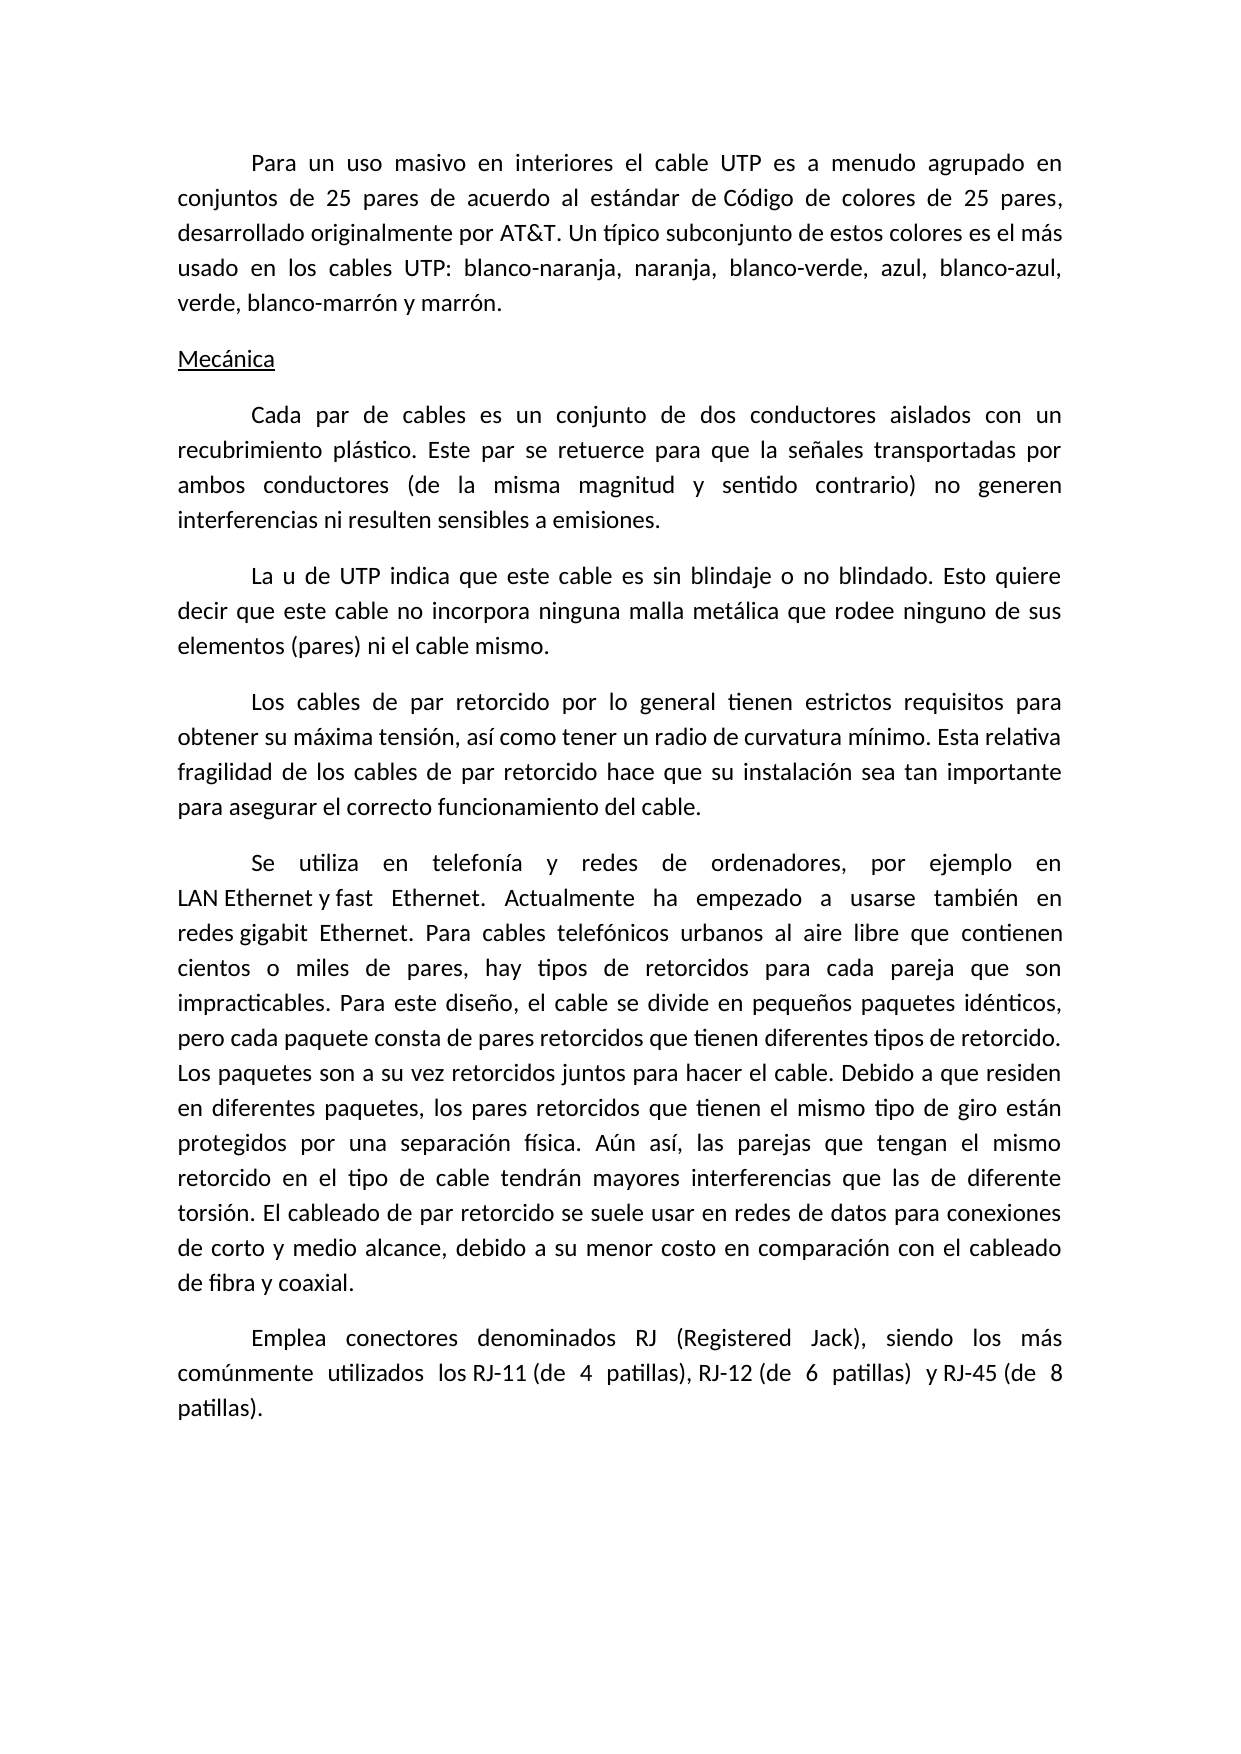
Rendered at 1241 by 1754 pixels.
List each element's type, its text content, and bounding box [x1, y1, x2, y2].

text Cada par de cables es un conjunto de dos conductores aislados con un recubrimiento plástico. Este par se retuerce para que la señales transportadas por ambos conductores (de la misma magnitud y sentido contrario) no generen interferencias ni resulten sensibles a emisiones. [177, 399, 1063, 535]
text Mecánica [177, 343, 1063, 374]
text Emplea conectores denominados RJ (Registered Jack), siendo los más comúnmente utilizados los RJ-11 (de 4 patillas), RJ-12 (de 6 patillas) y RJ-45 (de 8 patillas). [177, 1323, 1063, 1423]
text La u de UTP indica que este cable es sin blindaje o no blindado. Esto quiere decir que este cable no incorpora ninguna malla metálica que rodee ninguno de sus elementos (pares) ni el cable mismo. [177, 560, 1063, 661]
text Los cables de par retorcido por lo general tienen estrictos requisitos para obtener su máxima tensión, así como tener un radio de curvatura mínimo. Esta relativa fragilidad de los cables de par retorcido hace que su instalación sea tan importante para asegurar el correcto funcionamiento del cable. [177, 686, 1063, 821]
text Se utiliza en telefonía y redes de ordenadores, por ejemplo en LAN Ethernet y fast Ethernet. Actualmente ha empezado a usarse también en redes gigabit Ethernet. Para cables telefónicos urbanos al aire libre que contienen cientos o miles de pares, hay tipos de retorcidos para cada pareja que son impracticables. Para este diseño, el cable se divide en pequeños paquetes idénticos, pero cada paquete consta de pares retorcidos que tienen diferentes tipos de retorcido. Los paquetes son a su vez retorcidos juntos para hacer el cable. Debido a que residen en diferentes paquetes, los pares retorcidos que tienen el mismo tipo de giro están protegidos por una separación física. Aún así, las parejas que tengan el mismo retorcido en el tipo de cable tendrán mayores interferencias que las de diferente torsión. El cableado de par retorcido se suele usar en redes de datos para conexiones de corto y medio alcance, debido a su menor costo en comparación con el cableado de fibra y coaxial. [177, 847, 1063, 1297]
text Para un uso masivo en interiores el cable UTP es a menudo agrupado en conjuntos de 25 pares de acuerdo al estándar de Código de colores de 25 pares, desarrollado originalmente por AT&T. Un típico subconjunto de estos colores es el más usado en los cables UTP: blanco-naranja, naranja, blanco-verde, azul, blanco-azul, verde, blanco-marrón y marrón. [177, 148, 1063, 318]
